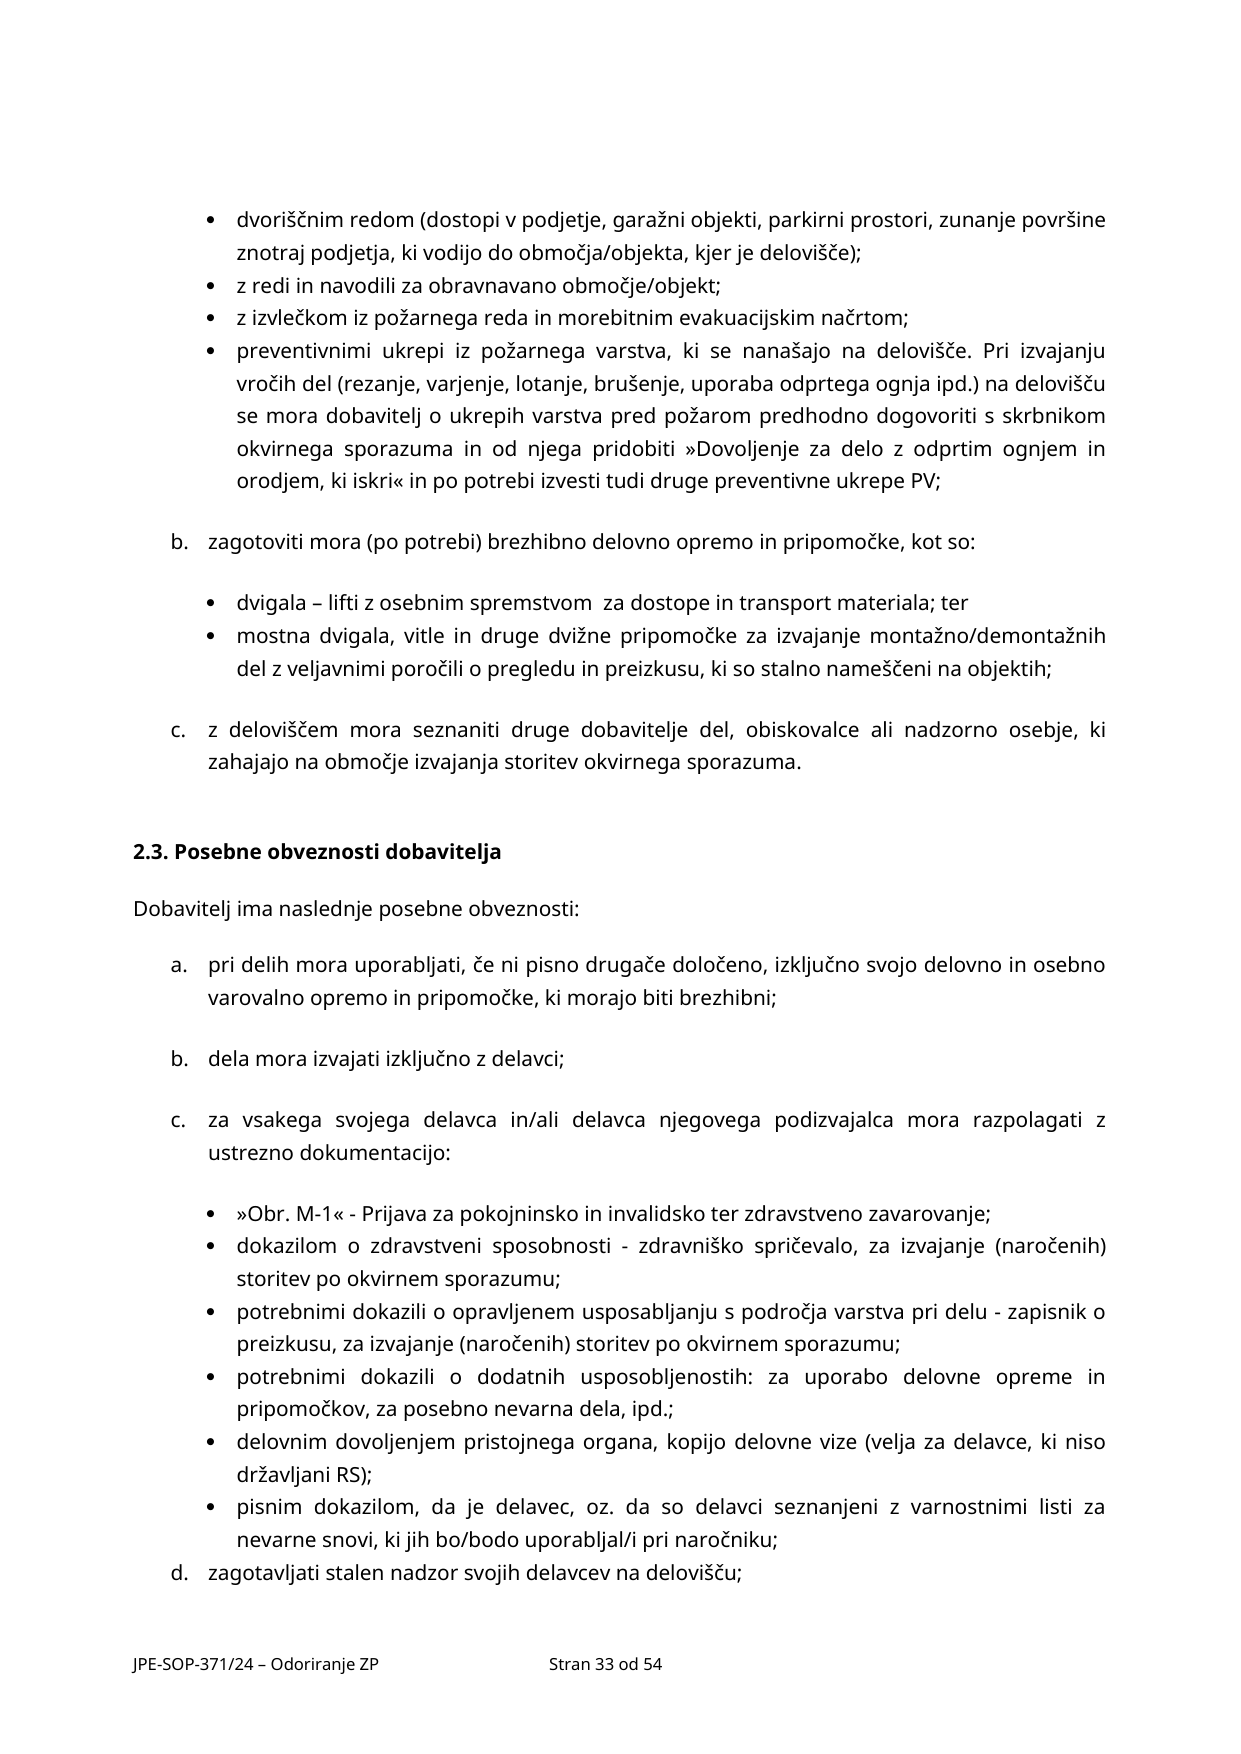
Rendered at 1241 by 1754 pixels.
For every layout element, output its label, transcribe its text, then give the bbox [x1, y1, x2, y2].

list zagotoviti mora (po potrebi) brezhibno delovno opremo in pripomočke, kot so: [170, 527, 1107, 556]
list dvigala – lifti z osebnim spremstvom za dostope in transport materiala; ter [207, 588, 1107, 617]
list dokazilom o zdravstveni sposobnosti - zdravniško spričevalo, za izvajanje (naročenih) storitev po okvirnem sporazumu; [207, 1232, 1107, 1293]
list preventivnimi ukrepi iz požarnega varstva, ki se nanašajo na delovišče. Pri izvajanju vročih del (rezanje, varjenje, lotanje, brušenje, uporaba odprtega ognja ipd.) na delovišču se mora dobavitelj o ukrepih varstva pred požarom predhodno dogovoriti s skrbnikom okvirnega sporazuma in od njega pridobiti »Dovoljenje za delo z odprtim ognjem in orodjem, ki iskri« in po potrebi izvesti tudi druge preventivne ukrepe PV; [207, 336, 1107, 495]
list za vsakega svojega delavca in/ali delavca njegovega podizvajalca mora razpolagati z ustrezno dokumentacijo: [170, 1105, 1107, 1166]
list »Obr. M-1« - Prijava za pokojninsko in invalidsko ter zdravstveno zavarovanje; [207, 1199, 1107, 1227]
list pri delih mora uporabljati, če ni pisno drugače določeno, izključno svojo delovno in osebno varovalno opremo in pripomočke, ki morajo biti brezhibni; [170, 951, 1107, 1012]
list z deloviščem mora seznaniti druge dobavitelje del, obiskovalce ali nadzorno osebje, ki zahajajo na območje izvajanja storitev okvirnega sporazuma. [170, 715, 1107, 776]
list dvoriščnim redom (dostopi v podjetje, garažni objekti, parkirni prostori, zunanje površine znotraj podjetja, ki vodijo do območja/objekta, kjer je delovišče); [207, 206, 1107, 267]
list mostna dvigala, vitle in druge dvižne pripomočke za izvajanje montažno/demontažnih del z veljavnimi poročili o pregledu in preizkusu, ki so stalno nameščeni na objektih; [207, 621, 1107, 682]
list z redi in navodili za obravnavano območje/objekt; [207, 271, 1107, 299]
list z izvlečkom iz požarnega reda in morebitnim evakuacijskim načrtom; [207, 303, 1107, 332]
list dela mora izvajati izključno z delavci; [170, 1044, 1107, 1073]
list potrebnimi dokazili o dodatnih usposobljenostih: za uporabo delovne opreme in pripomočkov, za posebno nevarna dela, ipd.; [207, 1362, 1107, 1423]
text Dobavitelj ima naslednje posebne obveznosti: [133, 894, 1107, 922]
text 2.3. Posebne obveznosti dobavitelja [133, 837, 1107, 865]
list zagotavljati stalen nadzor svojih delavcev na delovišču; [170, 1558, 1107, 1586]
list potrebnimi dokazili o opravljenem usposabljanju s področja varstva pri delu - zapisnik o preizkusu, za izvajanje (naročenih) storitev po okvirnem sporazumu; [207, 1297, 1107, 1358]
list delovnim dovoljenjem pristojnega organa, kopijo delovne vize (velja za delavce, ki niso državljani RS); [207, 1427, 1107, 1488]
list pisnim dokazilom, da je delavec, oz. da so delavci seznanjeni z varnostnimi listi za nevarne snovi, ki jih bo/bodo uporabljal/i pri naročniku; [207, 1492, 1107, 1553]
